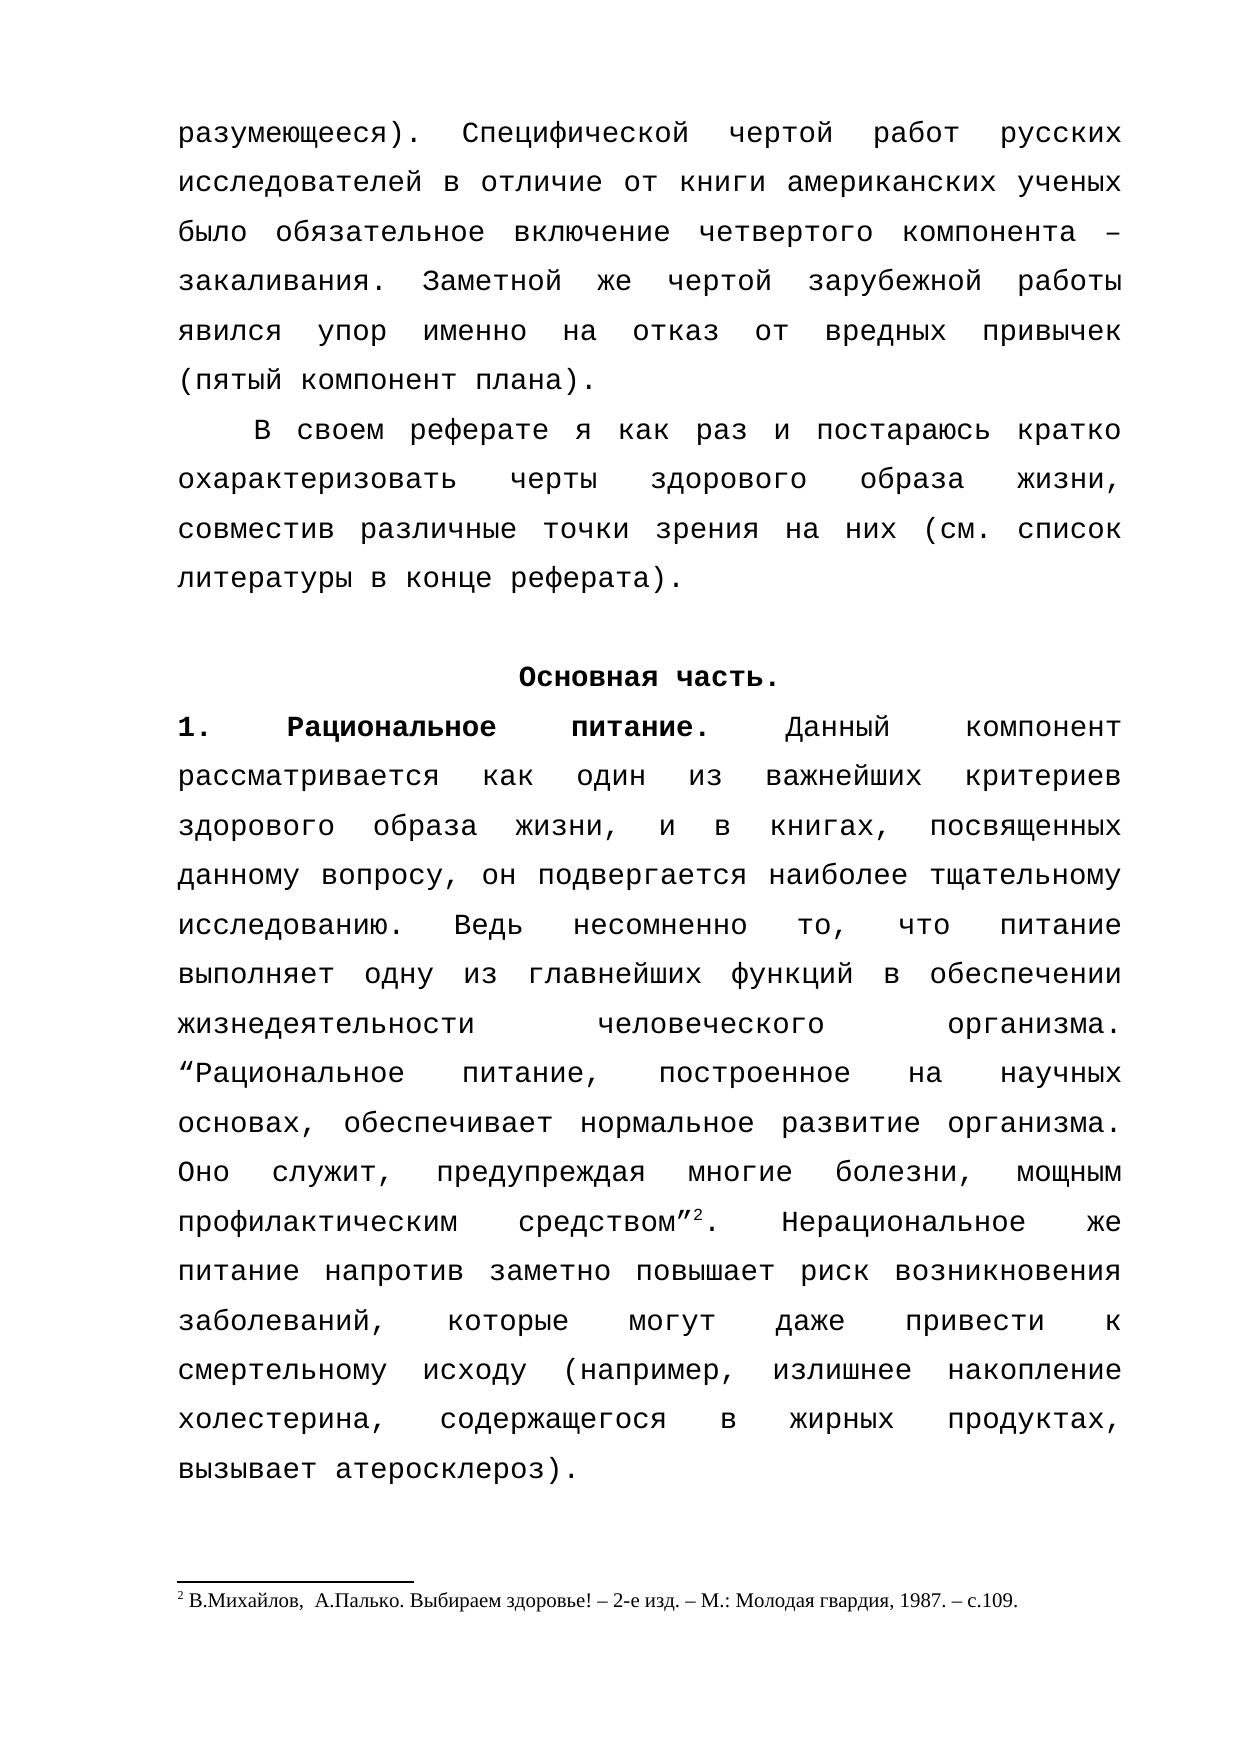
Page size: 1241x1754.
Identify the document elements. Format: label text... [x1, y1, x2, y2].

text В своем реферате я как раз и постараюсь кратко охарактеризовать черты здорового образа жизни, совместив различные точки зрения на них (см. список литературы в конце реферата). [177, 415, 1122, 596]
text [177, 118, 1122, 398]
text Основная часть. [177, 662, 1122, 695]
text 1. Рациональное питание. Данный компонент рассматривается как один из важнейших критериев здорового образа жизни, и в книгах, посвященных данному вопросу, он подвергается наиболее тщательному исследованию. Ведь несомненно то, что питание выполняет одну из главнейших функций в обеспечении жизнедеятельности человеческого организма. “Рациональное питание, построенное на научных основах, обеспечивает нормальное развитие организма. Оно служит, предупреждая многие болезни, мощным профилактическим средством”. Нерациональное же питание напротив заметно повышает риск возникновения заболеваний, которые могут даже привести к смертельному исходу (например, излишнее накопление холестерина, содержащегося в жирных продуктах, вызывает атеросклероз). [177, 712, 1122, 1487]
